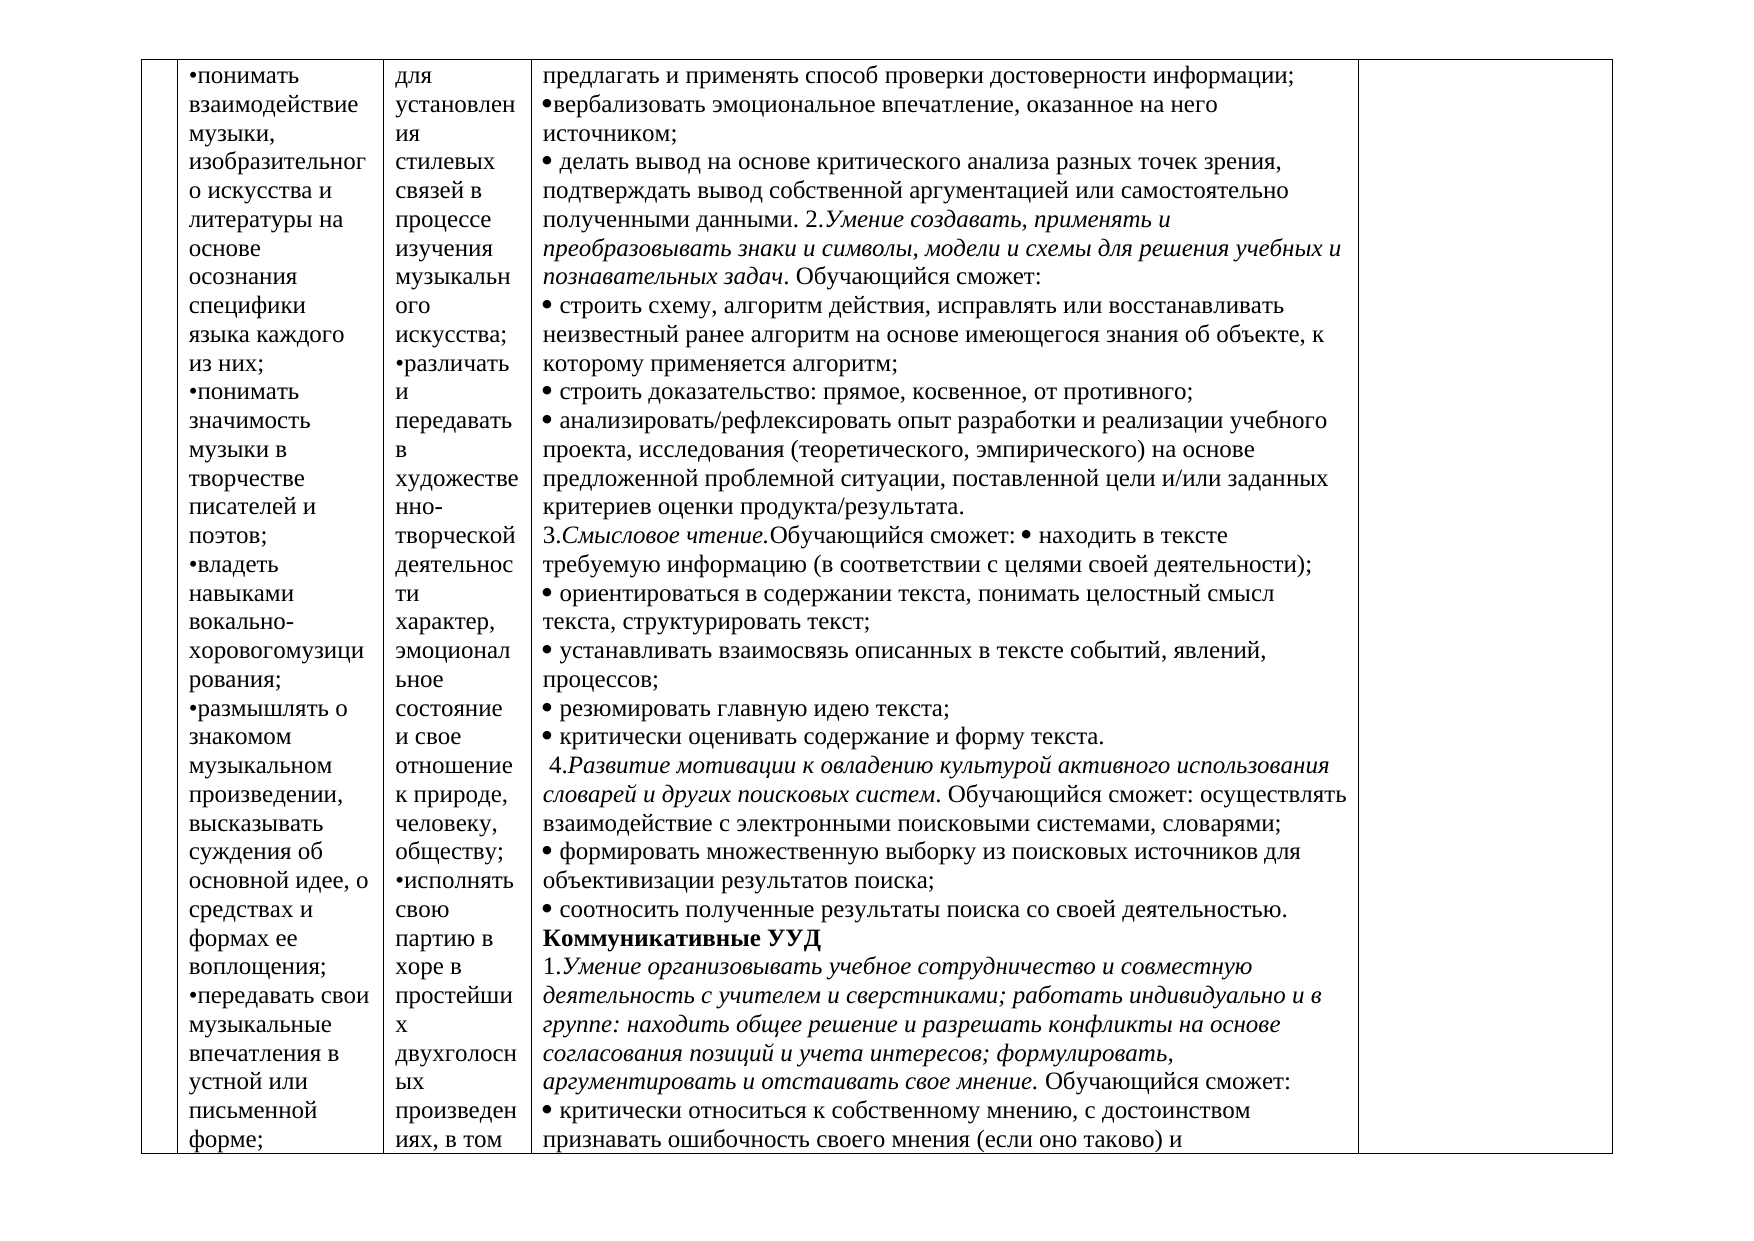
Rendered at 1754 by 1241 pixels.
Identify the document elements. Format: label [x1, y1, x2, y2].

table_cell [178, 60, 383, 1153]
table_cell [142, 60, 177, 1153]
table_cell [1359, 60, 1612, 1153]
table_cell [532, 60, 1358, 1153]
table_cell [384, 60, 531, 1153]
